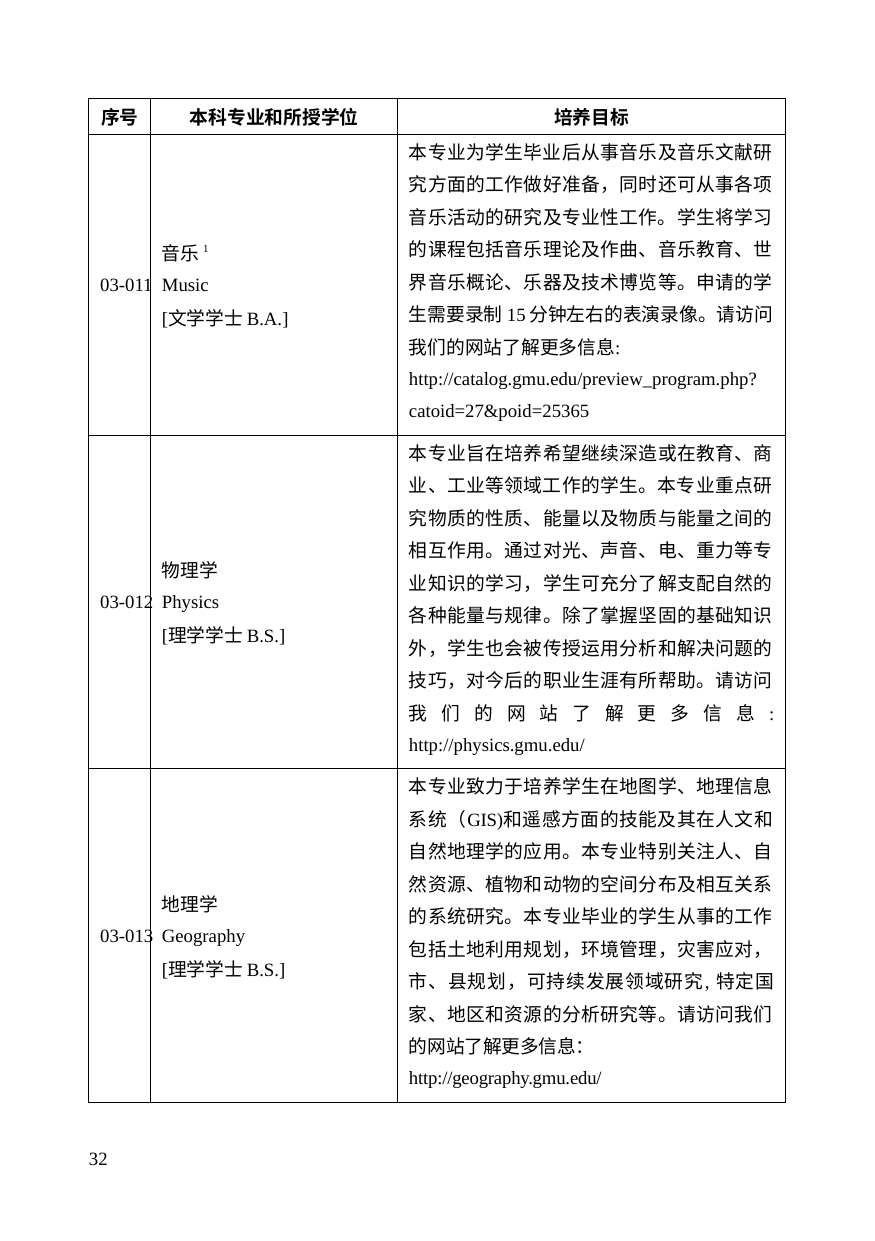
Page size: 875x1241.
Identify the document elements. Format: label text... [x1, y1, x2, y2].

table_header 培养目标 [398, 99, 785, 134]
table_cell [89, 436, 150, 768]
table_cell [89, 769, 150, 1102]
table_cell 地理学 Geography [理学学士B.S.] [151, 769, 397, 1102]
table_cell [89, 135, 150, 435]
table_header 本科专业和所授学位 [151, 99, 397, 134]
table_header 序号 [89, 99, 150, 134]
table_cell 本专业为学生毕业后从事音乐及音乐文献研究方面的工作做好准备，同时还可从事各项音乐活动的研究及专业性工作。学生将学习的课程包括音乐理论及作曲、音乐教育、世界音乐概论、乐器及技术博览等。申请的学生需要录制15分钟左右的表演录像。请访问我们的网站了解更多信息: http://catalog.gmu.edu/preview_program.php?catoid=27&poid=25365 [398, 135, 785, 435]
table_cell 音乐1 Music [文学学士B.A.] [151, 135, 397, 435]
table_cell 物理学 Physics [理学学士B.S.] [151, 436, 397, 768]
table_cell 本专业致力于培养学生在地图学、地理信息系统（GIS)和遥感方面的技能及其在人文和自然地理学的应用。本专业特别关注人、自然资源、植物和动物的空间分布及相互关系的系统研究。本专业毕业的学生从事的工作包括土地利用规划，环境管理，灾害应对，市、县规划，可持续发展领域研究, 特定国家、地区和资源的分析研究等。请访问我们的网站了解更多信息： http://geography.gmu.edu/ [398, 769, 785, 1102]
table_cell 本专业旨在培养希望继续深造或在教育、商业、工业等领域工作的学生。本专业重点研究物质的性质、能量以及物质与能量之间的相互作用。通过对光、声音、电、重力等专业知识的学习，学生可充分了解支配自然的各种能量与规律。除了掌握坚固的基础知识外，学生也会被传授运用分析和解决问题的技巧，对今后的职业生涯有所帮助。请访问我们的网站了解更多信息: http://physics.gmu.edu/ [398, 436, 785, 768]
